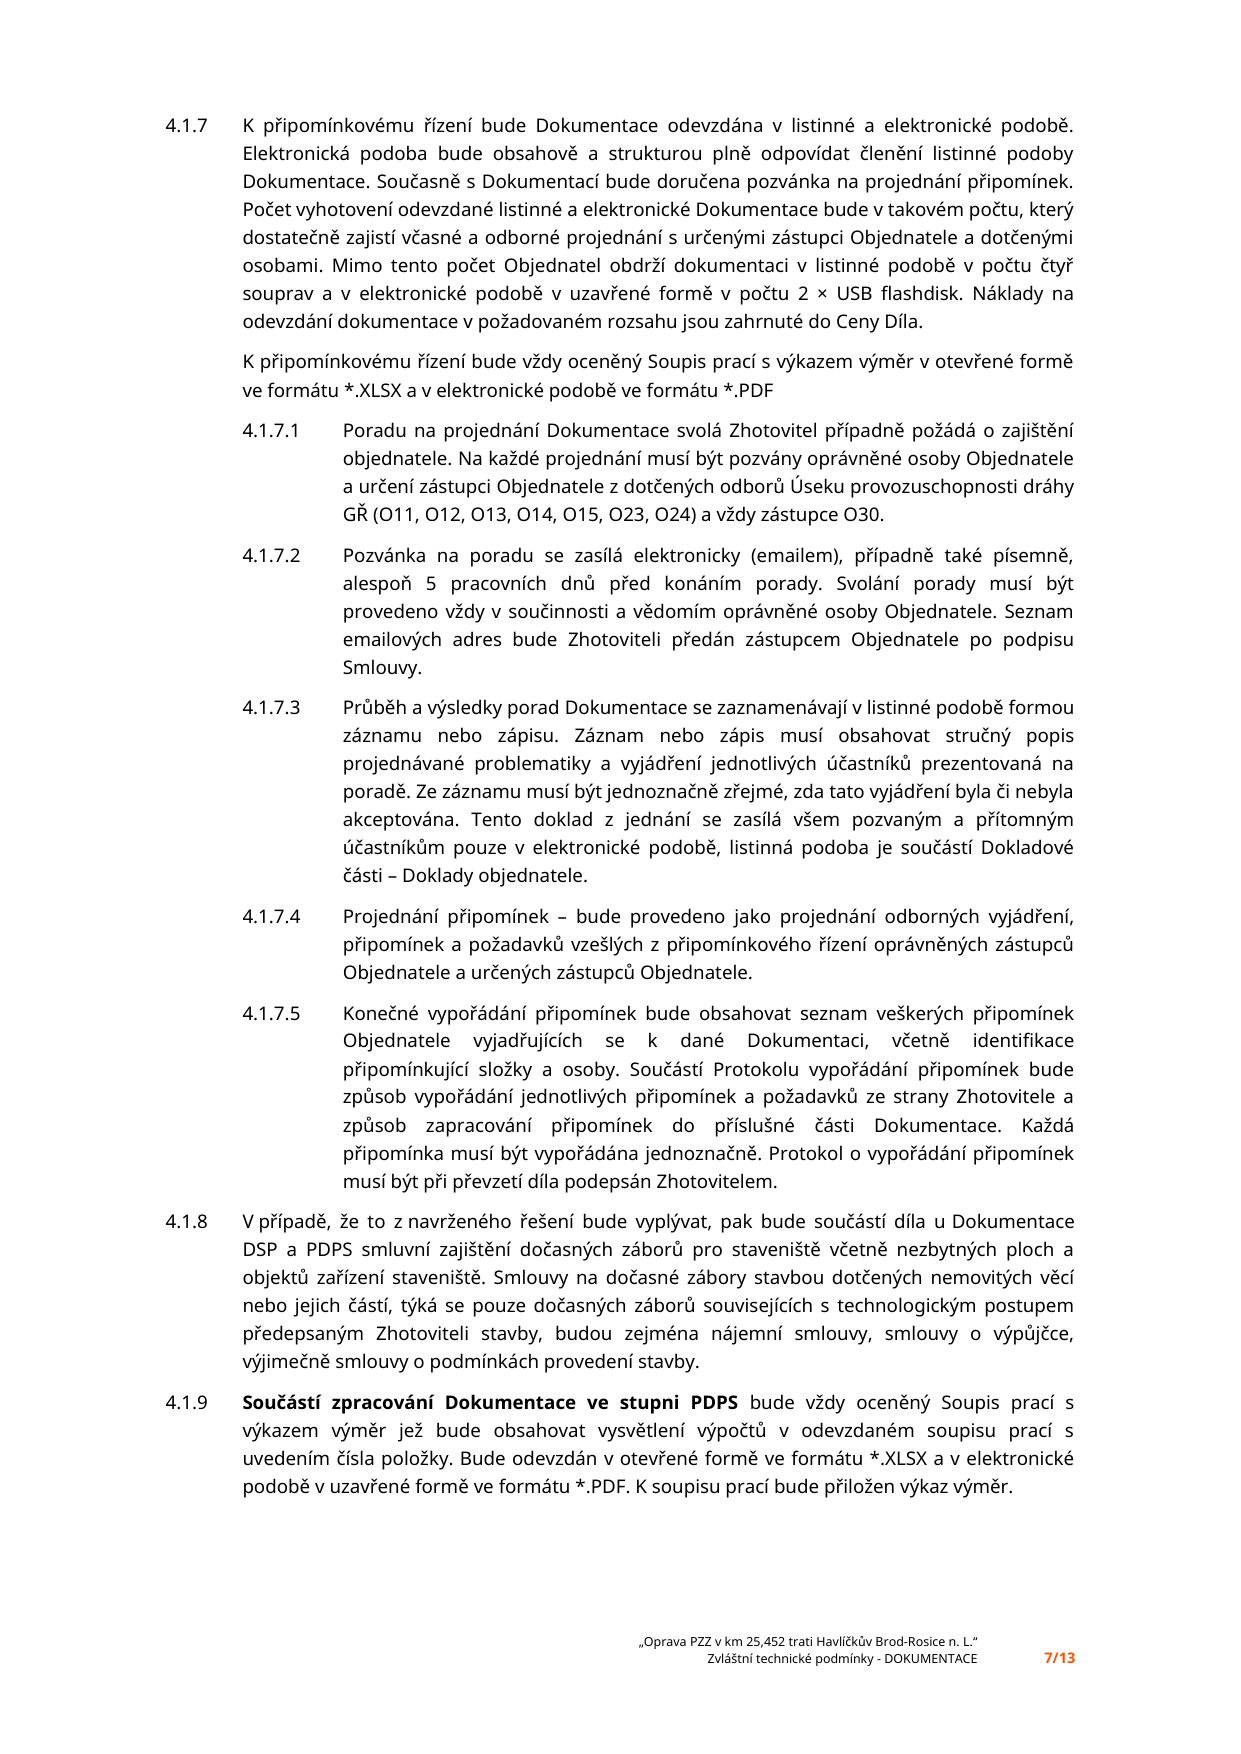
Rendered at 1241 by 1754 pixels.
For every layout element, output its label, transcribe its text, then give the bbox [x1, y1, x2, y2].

text Projednání připomínek – bude provedeno jako projednání odborných vyjádření, připomínek a požadavků vzešlých z připomínkového řízení oprávněných zástupců Objednatele a určených zástupců Objednatele. [242, 903, 1075, 985]
text Poradu na projednání Dokumentace svolá Zhotovitel případně požádá o zajištění objednatele. Na každé projednání musí být pozvány oprávněné osoby Objednatele a určení zástupci Objednatele z dotčených odborů Úseku provozuschopnosti dráhy GŘ (O11, O12, O13, O14, O15, O23, O24) a vždy zástupce O30. [242, 417, 1075, 527]
text Konečné vypořádání připomínek bude obsahovat seznam veškerých připomínek Objednatele vyjadřujících se k dané Dokumentaci, včetně identifikace připomínkující složky a osoby. Součástí Protokolu vypořádání připomínek bude způsob vypořádání jednotlivých připomínek a požadavků ze strany Zhotovitele a způsob zapracování připomínek do příslušné části Dokumentace. Každá připomínka musí být vypořádána jednoznačně. Protokol o vypořádání připomínek musí být při převzetí díla podepsán Zhotovitelem. [242, 1000, 1075, 1193]
text Pozvánka na poradu se zasílá elektronicky (emailem), případně také písemně, alespoň 5 pracovních dnů před konáním porady. Svolání porady musí být provedeno vždy v součinnosti a vědomím oprávněné osoby Objednatele. Seznam emailových adres bude Zhotoviteli předán zástupcem Objednatele po podpisu Smlouvy. [242, 542, 1075, 679]
text Průběh a výsledky porad Dokumentace se zaznamenávají v listinné podobě formou záznamu nebo zápisu. Záznam nebo zápis musí obsahovat stručný popis projednávané problematiky a vyjádření jednotlivých účastníků prezentovaná na poradě. Ze záznamu musí být jednoznačně zřejmé, zda tato vyjádření byla či nebyla akceptována. Tento doklad z jednání se zasílá všem pozvaným a přítomným účastníkům pouze v elektronické podobě, listinná podoba je součástí Dokladové části – Doklady objednatele. [242, 694, 1075, 888]
text V případě, že to z navrženého řešení bude vyplývat, pak bude součástí díla u Dokumentace DSP a PDPS smluvní zajištění dočasných záborů pro staveniště včetně nezbytných ploch a objektů zařízení staveniště. Smlouvy na dočasné zábory stavbou dotčených nemovitých věcí nebo jejich částí, týká se pouze dočasných záborů souvisejících s technologickým postupem předepsaným Zhotoviteli stavby, budou zejména nájemní smlouvy, smlouvy o výpůjčce, výjimečně smlouvy o podmínkách provedení stavby. [165, 1208, 1075, 1374]
list K připomínkovému řízení bude vždy oceněný Soupis prací s výkazem výměr v otevřené formě ve formátu *.XLSX a v elektronické podobě ve formátu *.PDF [242, 349, 1075, 402]
text K připomínkovému řízení bude Dokumentace odevzdána v listinné a elektronické podobě. Elektronická podoba bude obsahově a strukturou plně odpovídat členění listinné podoby Dokumentace. Současně s Dokumentací bude doručena pozvánka na projednání připomínek. Počet vyhotovení odevzdané listinné a elektronické Dokumentace bude v takovém počtu, který dostatečně zajistí včasné a odborné projednání s určenými zástupci Objednatele a dotčenými osobami. Mimo tento počet Objednatel obdrží dokumentaci v listinné podobě v počtu čtyř souprav a v elektronické podobě v uzavřené formě v počtu 2 × USB flashdisk. Náklady na odevzdání dokumentace v požadovaném rozsahu jsou zahrnuté do Ceny Díla. [165, 112, 1075, 334]
text Součástí zpracování Dokumentace ve stupni PDPS bude vždy oceněný Soupis prací s výkazem výměr jež bude obsahovat vysvětlení výpočtů v odevzdaném soupisu prací s uvedením čísla položky. Bude odevzdán v otevřené formě ve formátu *.XLSX a v elektronické podobě v uzavřené formě ve formátu *.PDF. K soupisu prací bude přiložen výkaz výměr. [165, 1389, 1075, 1499]
